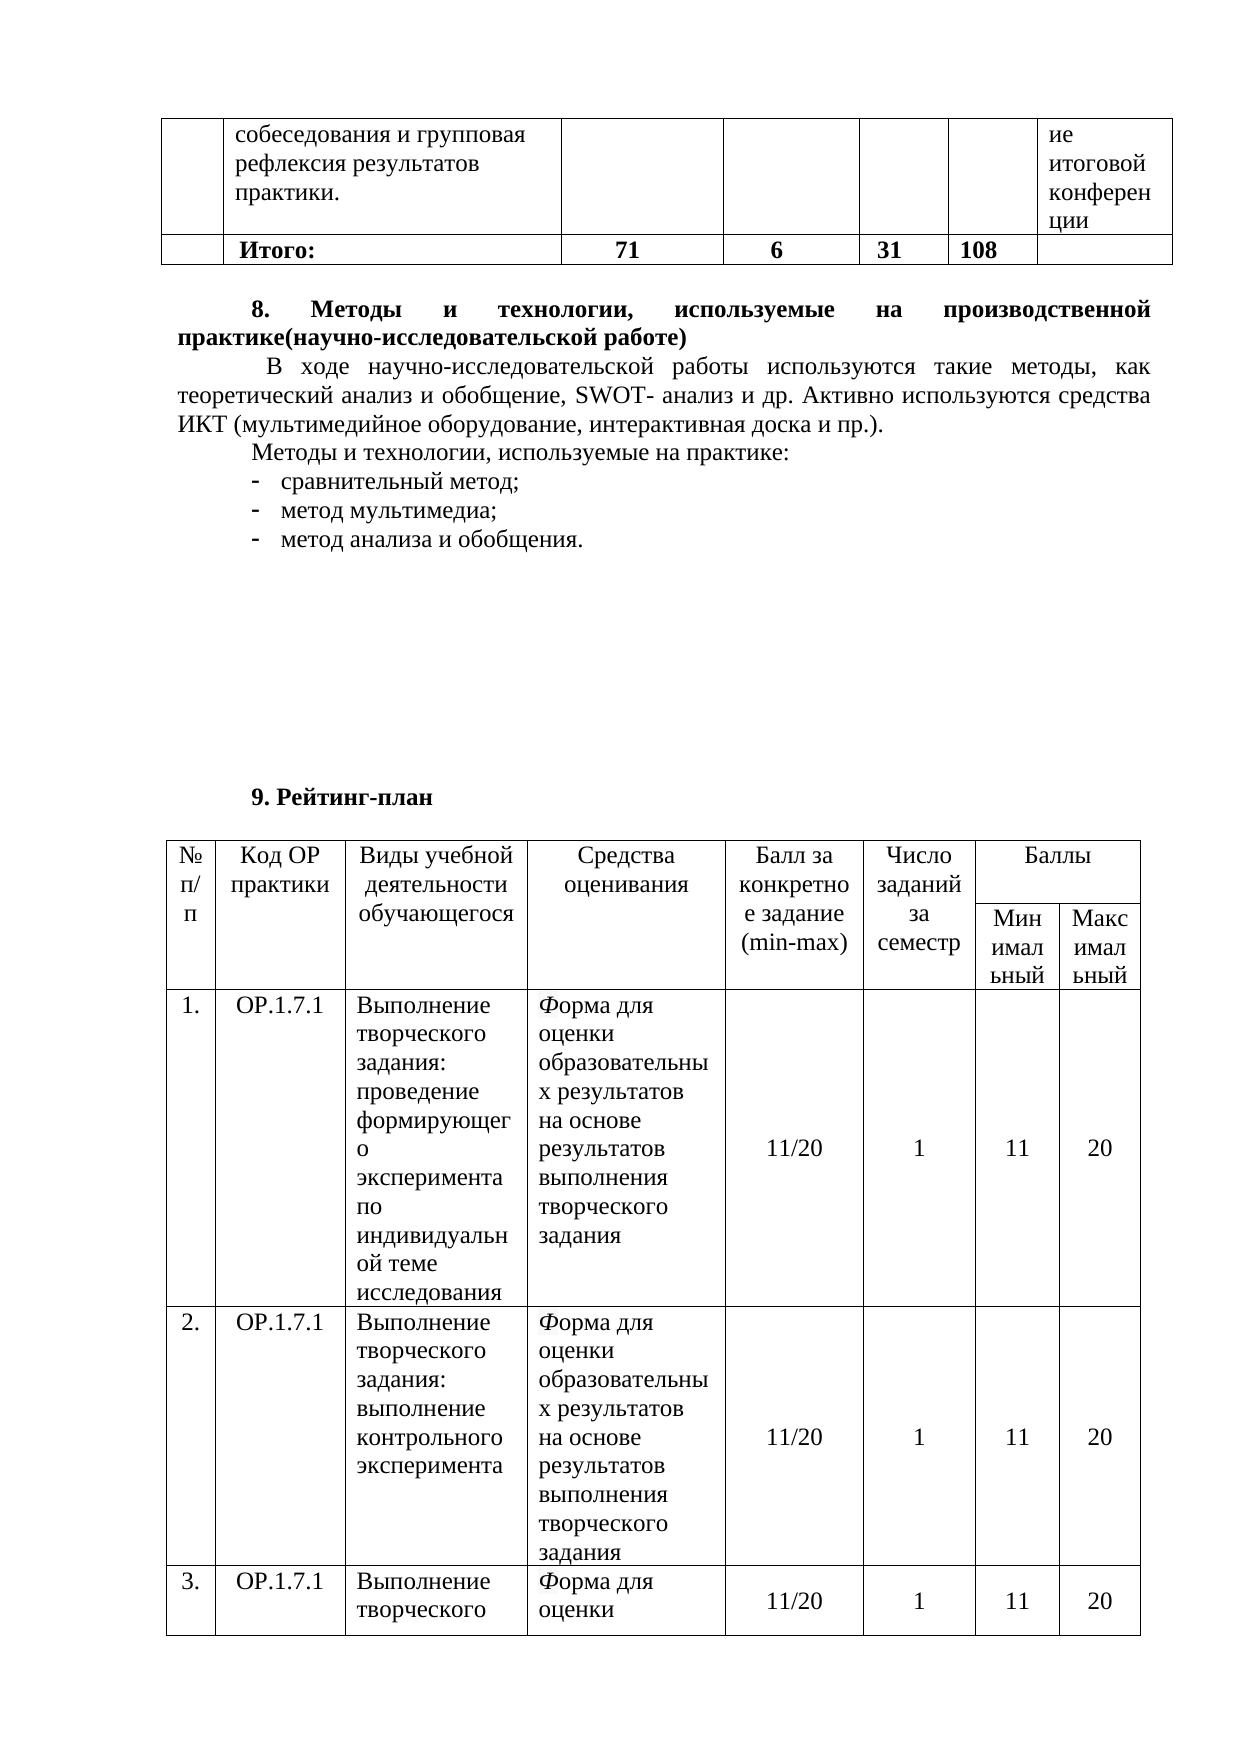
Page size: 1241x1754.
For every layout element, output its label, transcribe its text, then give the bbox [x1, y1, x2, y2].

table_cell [528, 1566, 725, 1635]
table_header Виды учебной деятельности обучающегося [346, 841, 527, 989]
table_cell Форма для оценки образовательных результатов на основе результатов выполнения творческого задания [528, 990, 725, 1306]
table_cell Форма для оценки образовательных результатов на основе результатов выполнения творческого задания [528, 1307, 725, 1565]
text 9. Рейтинг-план [177, 782, 1152, 811]
table_cell 11/20 [726, 1307, 863, 1565]
table_cell 3 [162, 119, 223, 234]
table_cell [1038, 235, 1172, 264]
table_cell 33 [949, 119, 1037, 234]
table_header Код ОР практики [216, 841, 345, 989]
table_cell Итого: [224, 235, 561, 264]
table_cell Выполнение творческого задания: выполнение контрольного эксперимента [346, 1307, 527, 1565]
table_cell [1038, 119, 1172, 234]
table_header Баллы [976, 841, 1140, 902]
table_cell 11 [976, 1566, 1059, 1635]
table_cell 1 [864, 990, 975, 1306]
table_cell ОР.1.7.1 [216, 1307, 345, 1565]
table_cell ОР.1.7.1 [216, 990, 345, 1306]
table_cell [346, 1566, 527, 1635]
table_header № п/п [167, 841, 215, 989]
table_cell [224, 119, 561, 234]
text 8. Методы и технологии, используемые на производственной практике(научно-исследовательской работе) [177, 294, 1152, 351]
table_cell Минимальный [976, 904, 1059, 989]
table_cell 6 [724, 235, 859, 264]
table_cell 11/20 [726, 1566, 863, 1635]
table_cell 1. [167, 990, 215, 1306]
table_header Средства оценивания [528, 841, 725, 989]
text В ходе научно-исследовательской работы используются такие методы, как теоретический анализ и обобщение, SWOT- анализ и др. Активно используются средства ИКТ (мультимедийное оборудование, интерактивная доска и пр.). [177, 351, 1152, 437]
text Методы и технологии, используемые на практике: [177, 437, 1152, 466]
table_cell [162, 235, 223, 264]
table_header Балл за конкретное задание (min-max) [726, 841, 863, 989]
table_cell 11 [976, 990, 1059, 1306]
table_cell 2. [167, 1307, 215, 1565]
table_cell 10 [860, 119, 948, 234]
table_cell 11/20 [726, 990, 863, 1306]
table_cell 31 [860, 235, 948, 264]
table_cell Максимальный [1060, 904, 1140, 989]
table_cell 108 [949, 235, 1037, 264]
table_cell 2 [724, 119, 859, 234]
list метод анализа и обобщения. [177, 524, 1152, 552]
table_cell 20 [1060, 1307, 1140, 1565]
table_cell 1 [864, 1566, 975, 1635]
table_cell 1 [864, 1307, 975, 1565]
table_cell 21 [562, 119, 723, 234]
table_cell ОР.1.7.1 [216, 1566, 345, 1635]
table_cell 3. [167, 1566, 215, 1635]
table_cell 20 [1060, 990, 1140, 1306]
table_cell 11 [976, 1307, 1059, 1565]
table_header Число заданий за семестр [864, 841, 975, 989]
table_cell Выполнение творческого задания: проведение формирующего эксперимента по индивидуальной теме исследования [346, 990, 527, 1306]
list сравнительный метод; [177, 466, 1152, 495]
table_cell 20 [1060, 1566, 1140, 1635]
list метод мультимедиа; [177, 495, 1152, 524]
table_cell 71 [562, 235, 723, 264]
